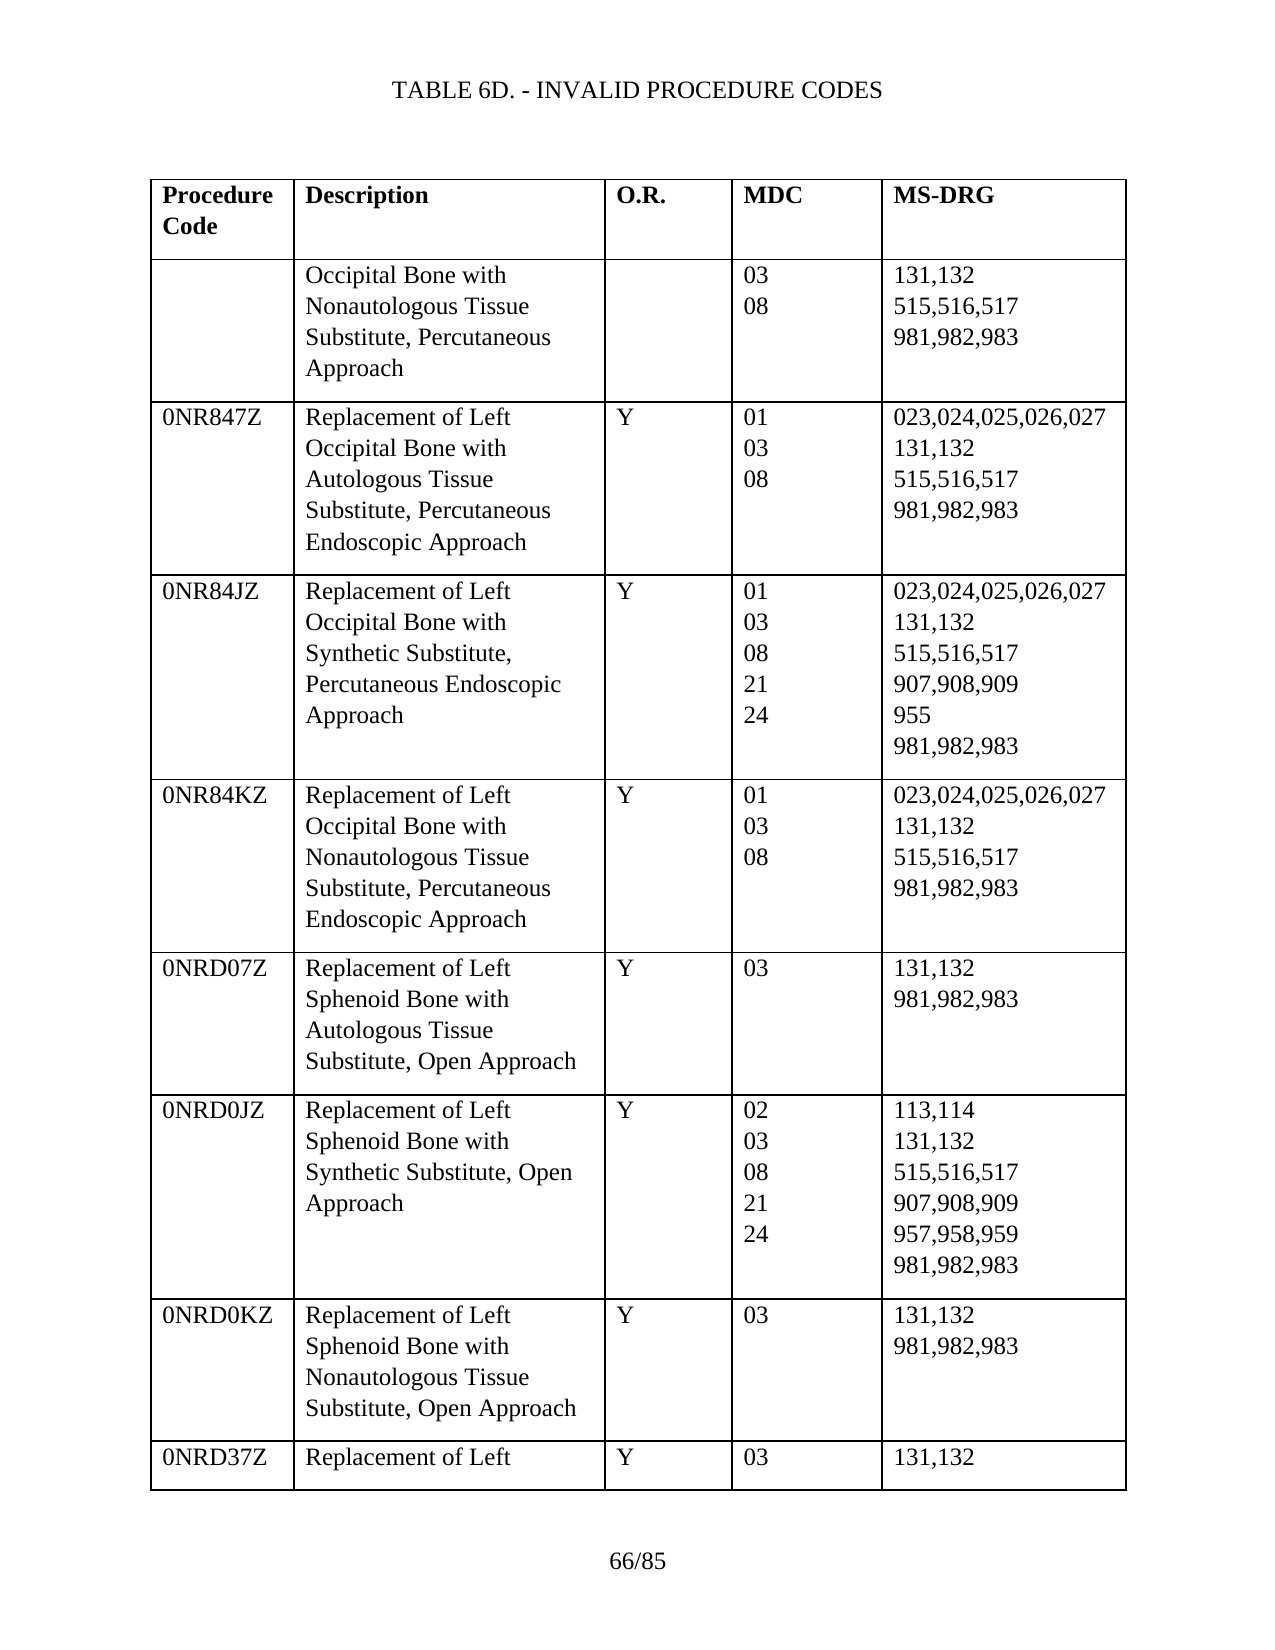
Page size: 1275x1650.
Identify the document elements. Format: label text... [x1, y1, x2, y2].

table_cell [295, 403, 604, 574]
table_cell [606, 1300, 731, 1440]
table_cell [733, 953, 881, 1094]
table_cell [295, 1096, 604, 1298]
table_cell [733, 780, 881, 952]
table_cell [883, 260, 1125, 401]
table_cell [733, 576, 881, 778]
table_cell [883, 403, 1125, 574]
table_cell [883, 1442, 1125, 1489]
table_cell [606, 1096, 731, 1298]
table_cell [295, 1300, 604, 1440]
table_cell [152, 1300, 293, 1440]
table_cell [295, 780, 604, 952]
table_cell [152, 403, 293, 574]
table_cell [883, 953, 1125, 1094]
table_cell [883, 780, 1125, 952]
table_header MDC [733, 180, 881, 259]
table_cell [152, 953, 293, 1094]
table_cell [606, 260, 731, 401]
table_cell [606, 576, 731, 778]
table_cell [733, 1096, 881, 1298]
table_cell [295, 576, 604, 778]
table_header Description [295, 180, 604, 259]
table_header Procedure Code [152, 180, 293, 259]
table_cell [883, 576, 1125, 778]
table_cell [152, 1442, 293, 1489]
table_header MS-DRG [883, 180, 1125, 259]
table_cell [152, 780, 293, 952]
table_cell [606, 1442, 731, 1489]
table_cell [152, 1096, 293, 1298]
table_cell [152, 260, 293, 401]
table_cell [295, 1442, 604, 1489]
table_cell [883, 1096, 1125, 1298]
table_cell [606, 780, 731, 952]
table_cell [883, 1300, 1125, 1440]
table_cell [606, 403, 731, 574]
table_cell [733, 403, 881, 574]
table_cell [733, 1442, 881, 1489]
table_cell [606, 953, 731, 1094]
table_header O.R. [606, 180, 731, 259]
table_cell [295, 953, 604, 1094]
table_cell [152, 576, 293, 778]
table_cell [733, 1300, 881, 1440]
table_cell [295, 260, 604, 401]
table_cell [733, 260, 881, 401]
